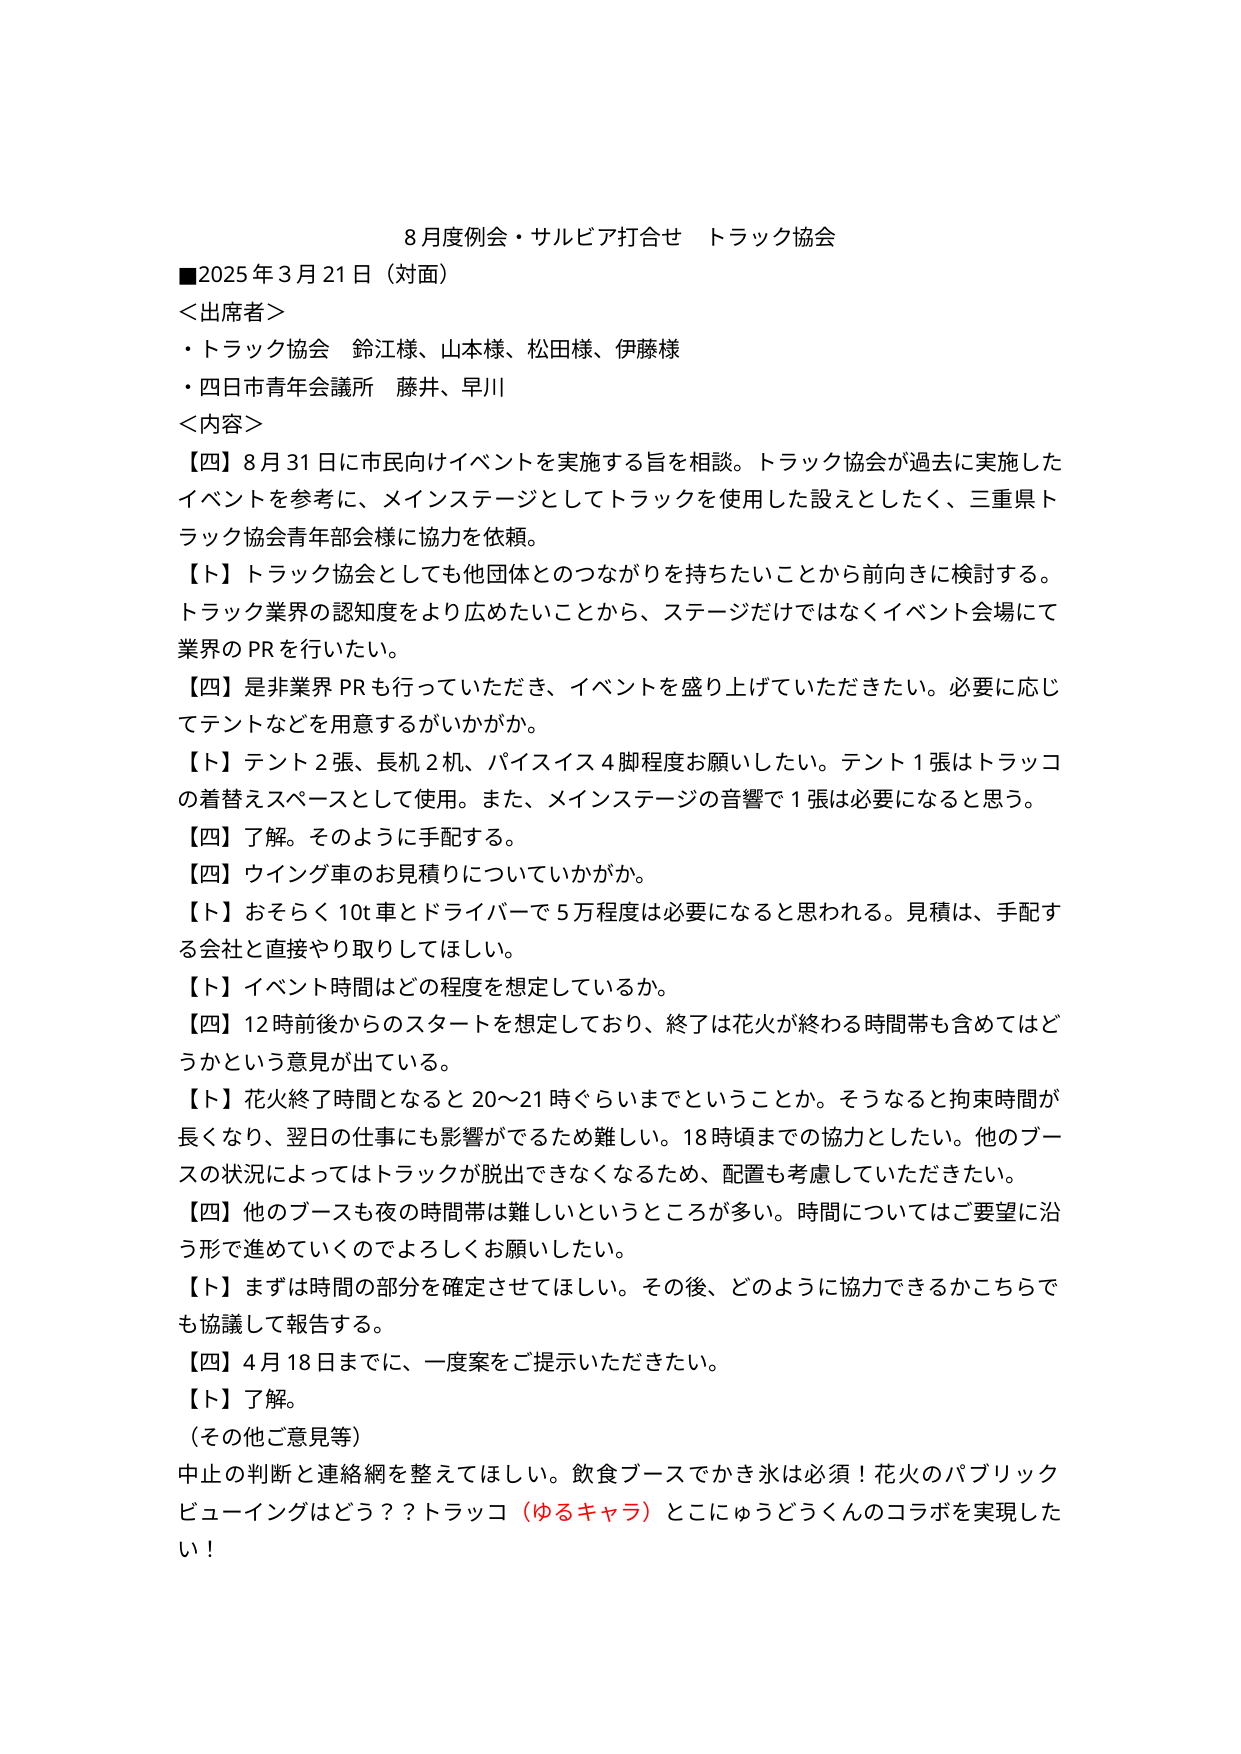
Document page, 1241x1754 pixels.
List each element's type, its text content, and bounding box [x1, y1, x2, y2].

text 【四】12時前後からのスタートを想定しており、終了は花火が終わる時間帯も含めてはどうかという意見が出ている。 [177, 1004, 1063, 1079]
text ＜出席者＞ [177, 292, 1063, 329]
text 【四】了解。そのように手配する。 [177, 817, 1063, 854]
text 【四】4月18日までに、一度案をご提示いただきたい。 [177, 1342, 1063, 1379]
text （その他ご意見等） [177, 1417, 1063, 1454]
text 【ト】まずは時間の部分を確定させてほしい。その後、どのように協力できるかこちらでも協議して報告する。 [177, 1267, 1063, 1342]
text ・トラック協会 鈴江様、山本様、松田様、伊藤様 [177, 329, 1063, 367]
text 【四】是非業界PRも行っていただき、イベントを盛り上げていただきたい。必要に応じてテントなどを用意するがいかがか。 [177, 667, 1063, 742]
text 【ト】了解。 [177, 1379, 1063, 1417]
text 中止の判断と連絡網を整えてほしい。飲食ブースでかき氷は必須！花火のパブリックビューイングはどう？？トラッコ（ゆるキャラ）とこにゅうどうくんのコラボを実現したい！ [177, 1454, 1063, 1567]
text ＜内容＞ [177, 404, 1063, 442]
text 【ト】おそらく10t車とドライバーで5万程度は必要になると思われる。見積は、手配する会社と直接やり取りしてほしい。 [177, 892, 1063, 967]
text 【ト】イベント時間はどの程度を想定しているか。 [177, 967, 1063, 1004]
text 【ト】テント2張、長机2机、パイスイス4脚程度お願いしたい。テント1張はトラッコの着替えスペースとして使用。また、メインステージの音響で1張は必要になると思う。 [177, 742, 1063, 817]
text 【ト】トラック協会としても他団体とのつながりを持ちたいことから前向きに検討する。トラック業界の認知度をより広めたいことから、ステージだけではなくイベント会場にて業界のPRを行いたい。 [177, 554, 1063, 667]
text ・四日市青年会議所 藤井、早川 [177, 367, 1063, 404]
text 【四】他のブースも夜の時間帯は難しいというところが多い。時間についてはご要望に沿う形で進めていくのでよろしくお願いしたい。 [177, 1192, 1063, 1267]
text ■2025年３月21日（対面） [177, 254, 1063, 292]
text 【四】ウイング車のお見積りについていかがか。 [177, 854, 1063, 892]
text 【ト】花火終了時間となると20～21時ぐらいまでということか。そうなると拘束時間が長くなり、翌日の仕事にも影響がでるため難しい。18時頃までの協力としたい。他のブースの状況によってはトラックが脱出できなくなるため、配置も考慮していただきたい。 [177, 1079, 1063, 1192]
text 8月度例会・サルビア打合せ トラック協会 [177, 217, 1063, 254]
text 【四】8月31日に市民向けイベントを実施する旨を相談。トラック協会が過去に実施したイベントを参考に、メインステージとしてトラックを使用した設えとしたく、三重県トラック協会青年部会様に協力を依頼。 [177, 442, 1063, 554]
